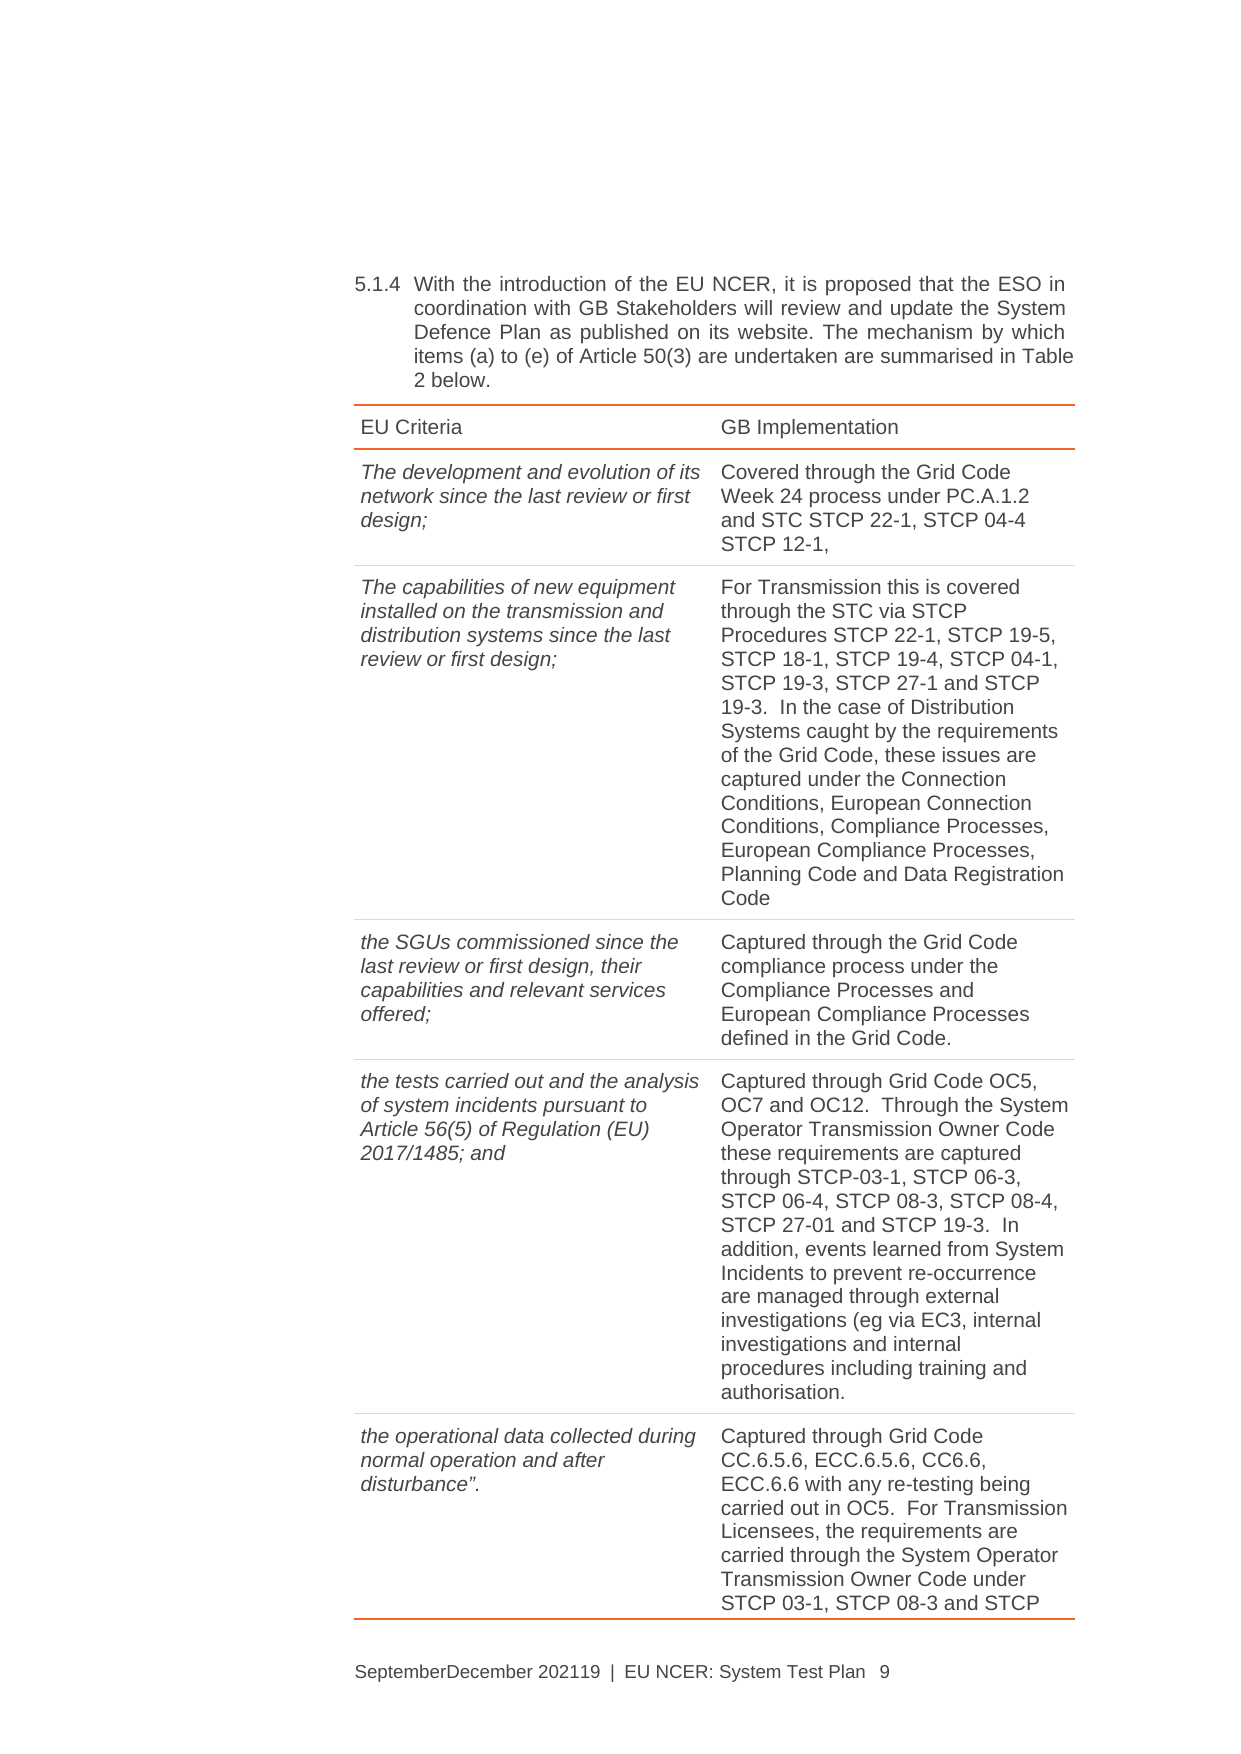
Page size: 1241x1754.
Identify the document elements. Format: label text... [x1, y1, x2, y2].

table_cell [715, 1414, 1075, 1618]
table_cell Captured through the Grid Code compliance process under the Compliance Processes and European Compliance Processes defined in the Grid Code. [715, 920, 1075, 1058]
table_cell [354, 1414, 714, 1618]
table_cell Captured through Grid Code OC5, OC7 and OC12. Through the System Operator Transmission Owner Code these requirements are captured through STCP-03-1, STCP 06-3, STCP 06-4, STCP 08-3, STCP 08-4, STCP 27-01 and STCP 19-3. In addition, events learned from System Incidents to prevent re-occurrence are managed through external investigations (eg via EC3, internal investigations and internal procedures including training and authorisation. [715, 1060, 1075, 1413]
table_cell For Transmission this is covered through the STC via STCP Procedures STCP 22-1, STCP 19-5, STCP 18-1, STCP 19-4, STCP 04-1, STCP 19-3, STCP 27-1 and STCP 19-3. In the case of Distribution Systems caught by the requirements of the Grid Code, these issues are captured under the Connection Conditions, European Connection Conditions, Compliance Processes, European Compliance Processes, Planning Code and Data Registration Code [715, 566, 1075, 919]
table_cell The capabilities of new equipment installed on the transmission and distribution systems since the last review or first design; [354, 566, 714, 919]
table_header GB Implementation [715, 406, 1075, 448]
table_cell The development and evolution of its network since the last review or first design; [354, 450, 714, 564]
table_cell the tests carried out and the analysis of system incidents pursuant to Article 56(5) of Regulation (EU) 2017/1485; and [354, 1060, 714, 1413]
table_cell the SGUs commissioned since the last review or first design, their capabilities and relevant services offered; [354, 920, 714, 1058]
text 5.1.4 With the introduction of the EU NCER, it is proposed that the ESO in coordination with GB Stakeholders will review and update the System Defence Plan as published on its website. The mechanism by which items (a) to (e) of Article 50(3) are undertaken are summarised in Table 2 below. [354, 272, 1075, 391]
table_header EU Criteria [354, 406, 714, 448]
table_cell Covered through the Grid Code Week 24 process under PC.A.1.2 and STC STCP 22-1, STCP 04-4 STCP 12-1, [715, 450, 1075, 564]
